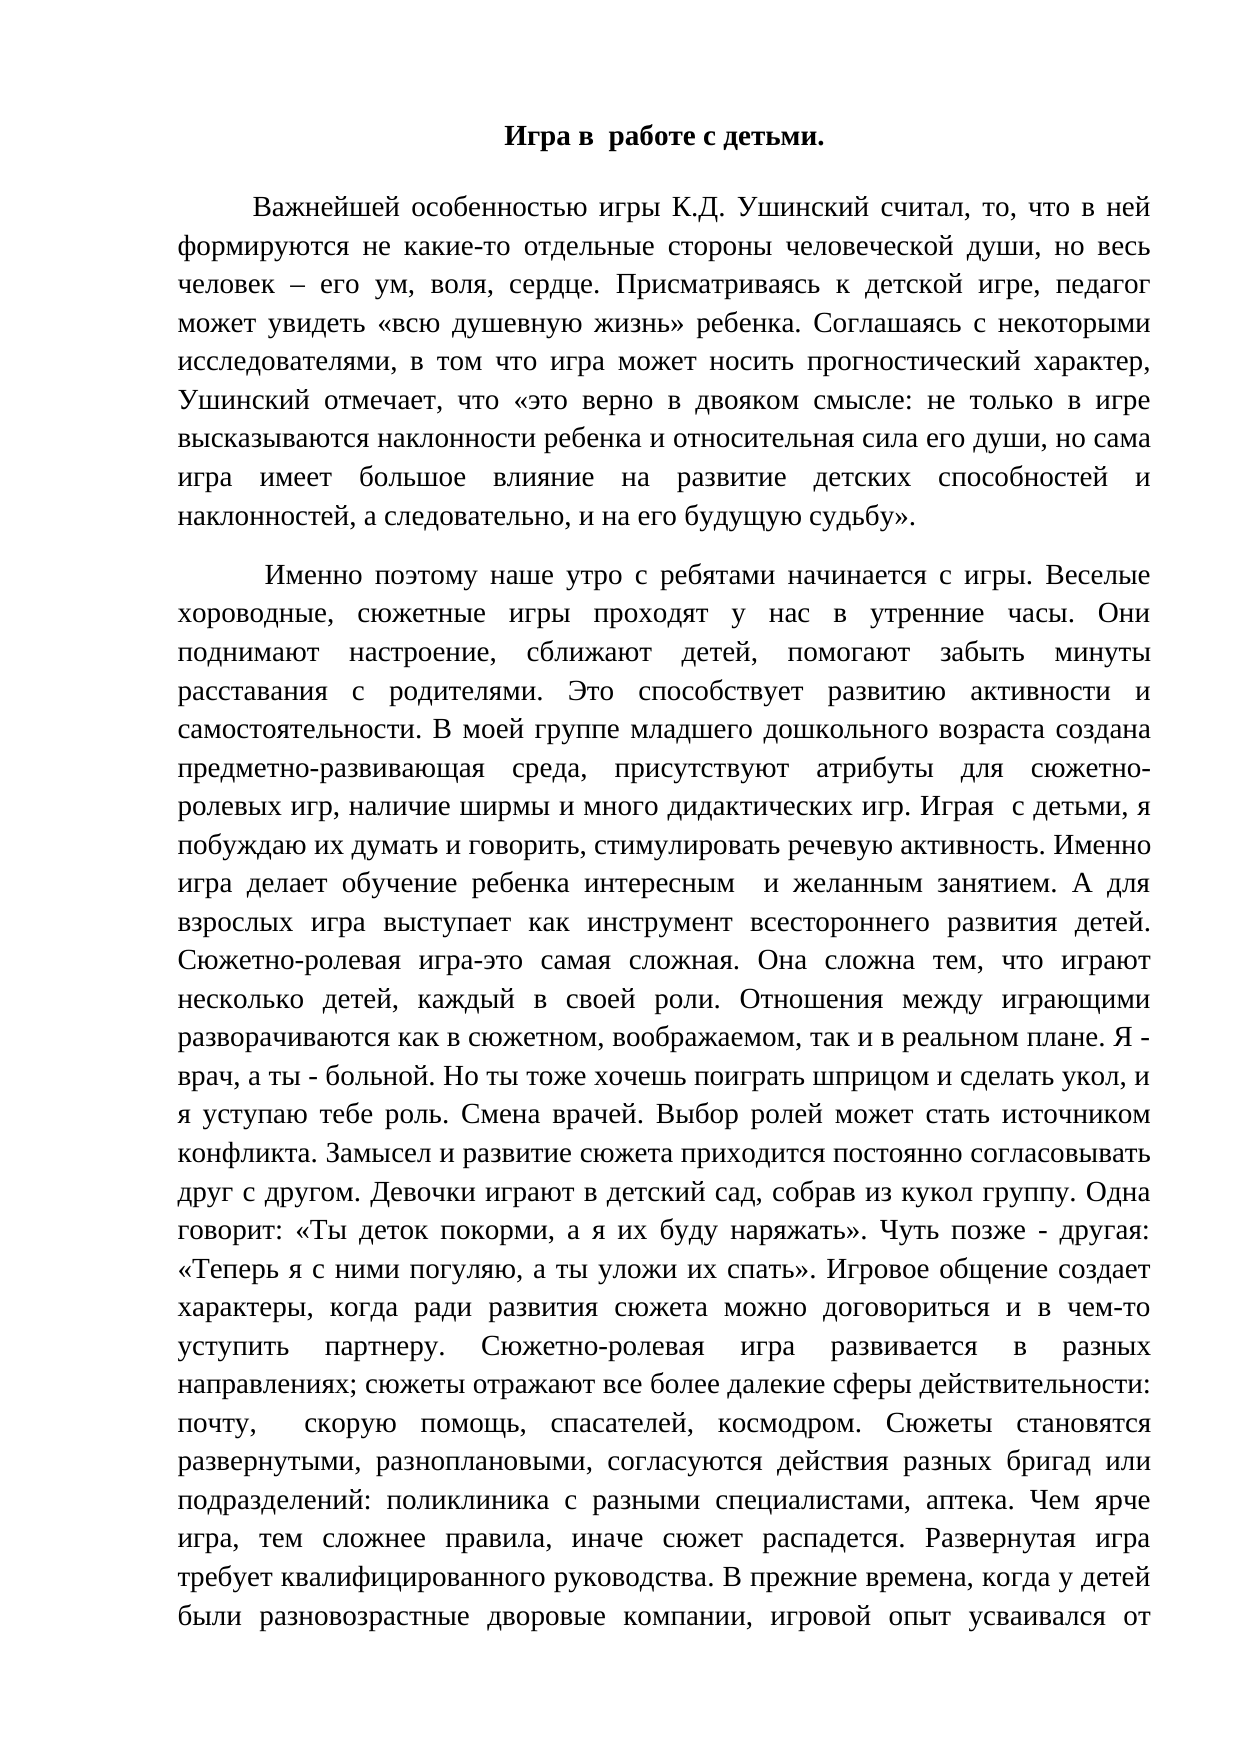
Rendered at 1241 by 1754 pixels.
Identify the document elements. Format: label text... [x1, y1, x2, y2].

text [177, 557, 1152, 1631]
text Игра в работе с детьми. [177, 118, 1152, 152]
text Важнейшей особенностью игры К.Д. Ушинский считал, то, что в ней формируются не какие-то отдельные стороны человеческой души, но весь человек – его ум, воля, сердце. Присматриваясь к детской игре, педагог может увидеть «всю душевную жизнь» ребенка. Соглашаясь с некоторыми исследователями, в том что игра может носить прогностический характер, Ушинский отмечает, что «это верно в двояком смысле: не только в игре высказываются наклонности ребенка и относительная сила его души, но сама игра имеет большое влияние на развитие детских способностей и наклонностей, а следовательно, и на его будущую судьбу». [177, 189, 1152, 531]
